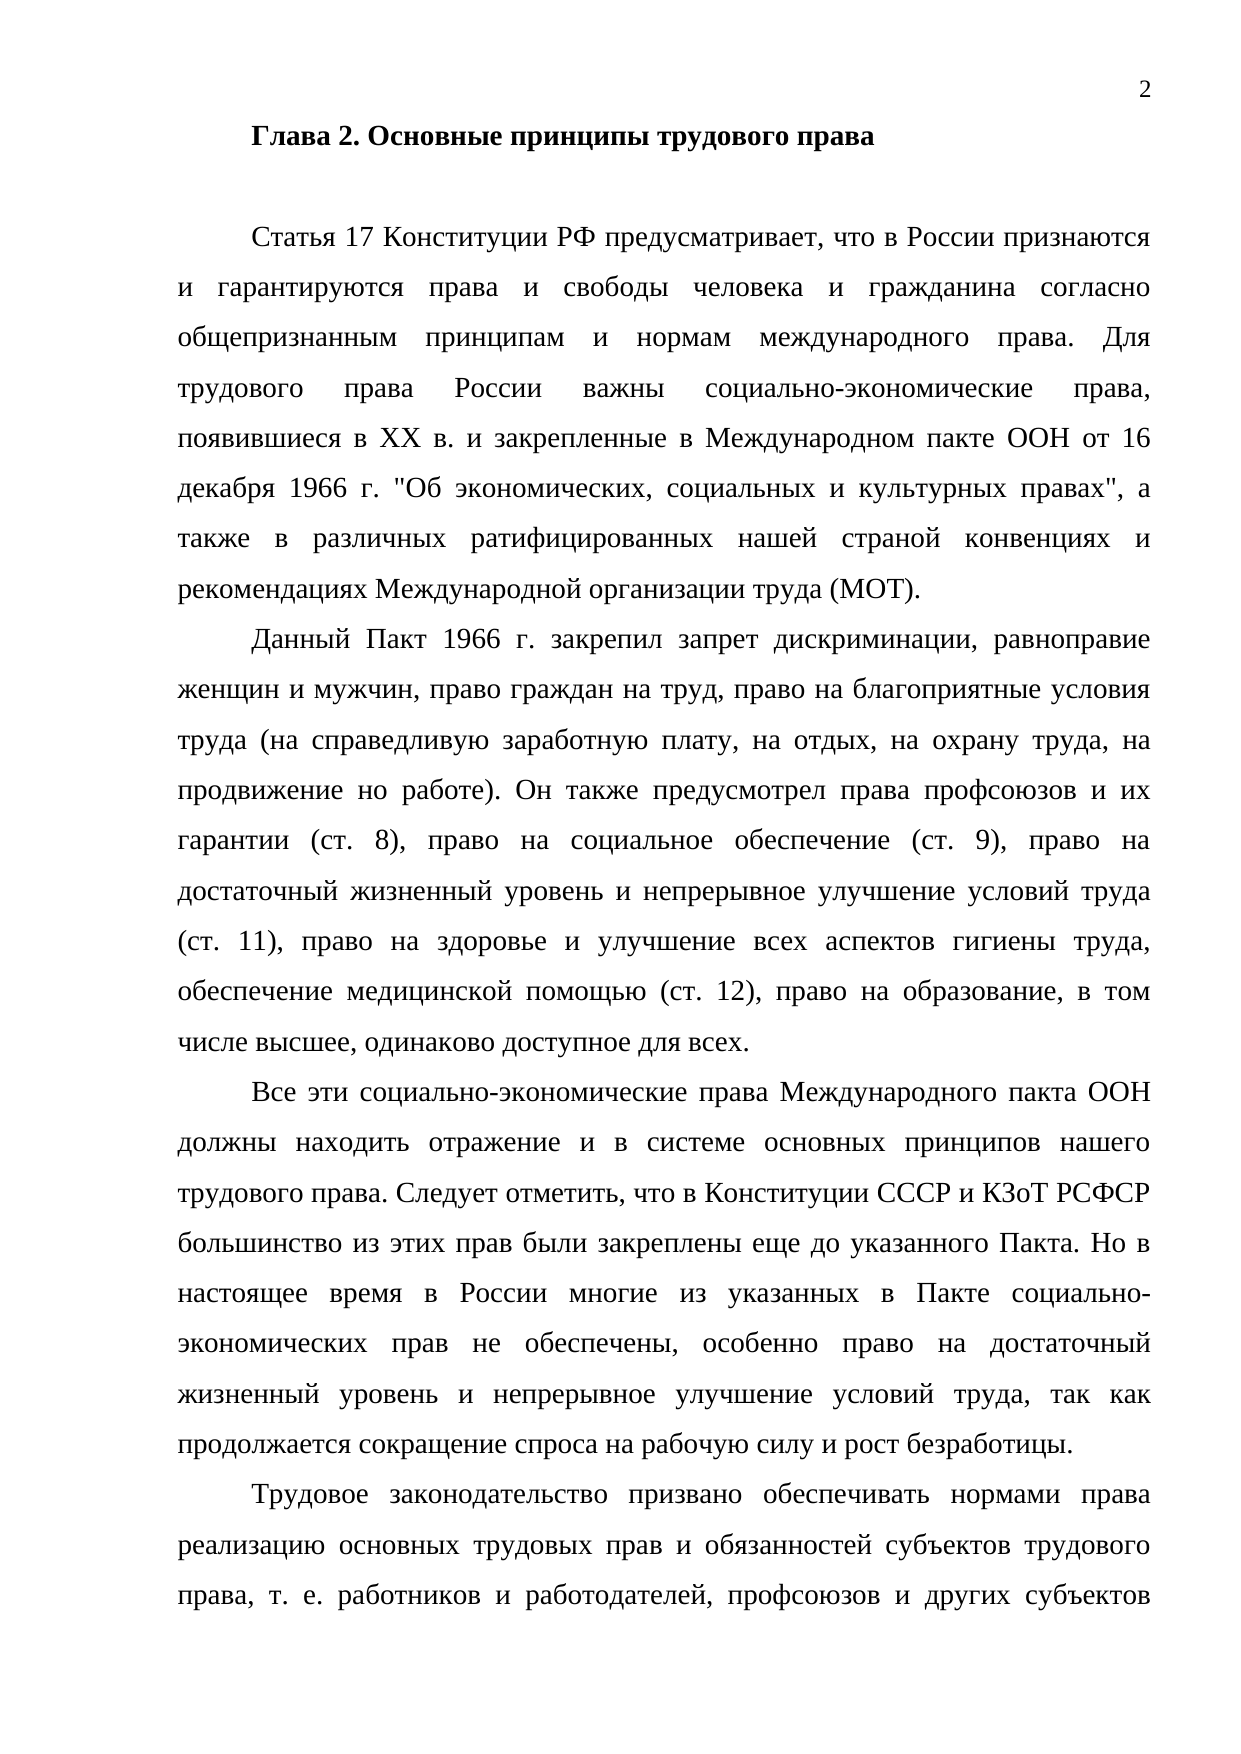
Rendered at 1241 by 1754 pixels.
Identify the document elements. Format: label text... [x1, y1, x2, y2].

text Все эти социально-экономические права Международного пакта ООН должны находить отражение и в системе основных принципов нашего трудового права. Следует отметить, что в Конституции СССР и КЗоТ РСФСР большинство из этих прав были закреплены еще до указанного Пакта. Но в настоящее время в России многие из указанных в Пакте социально-экономических прав не обеспечены, особенно право на достаточный жизненный уровень и непрерывное улучшение условий труда, так как продолжается сокращение спроса на рабочую силу и рост безработицы. [177, 1074, 1152, 1460]
text Статья 17 Конституции РФ предусматривает, что в России признаются и гарантируются права и свободы человека и гражданина согласно общепризнанным принципам и нормам международного права. Для трудового права России важны социально-экономические права, появившиеся в XX в. и закрепленные в Международном пакте ООН от 16 декабря . "Об экономических, социальных и культурных правах", а также в различных ратифицированных нашей страной конвенциях и рекомендациях Международной организации труда (МОТ). [177, 219, 1152, 604]
text Глава 2. Основные принципы трудового права [177, 118, 1152, 152]
text Данный Пакт . закрепил запрет дискриминации, равноправие женщин и мужчин, право граждан на труд, право на благоприятные условия труда (на справедливую заработную плату, на отдых, на охрану труда, на продвижение но работе). Он также предусмотрел права профсоюзов и их гарантии (ст. 8), право на социальное обеспечение (ст. 9), право на достаточный жизненный уровень и непрерывное улучшение условий труда (ст. 11), право на здоровье и улучшение всех аспектов гигиены труда, обеспечение медицинской помощью (ст. 12), право на образование, в том числе высшее, одинаково доступное для всех. [177, 621, 1152, 1057]
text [177, 1477, 1152, 1611]
